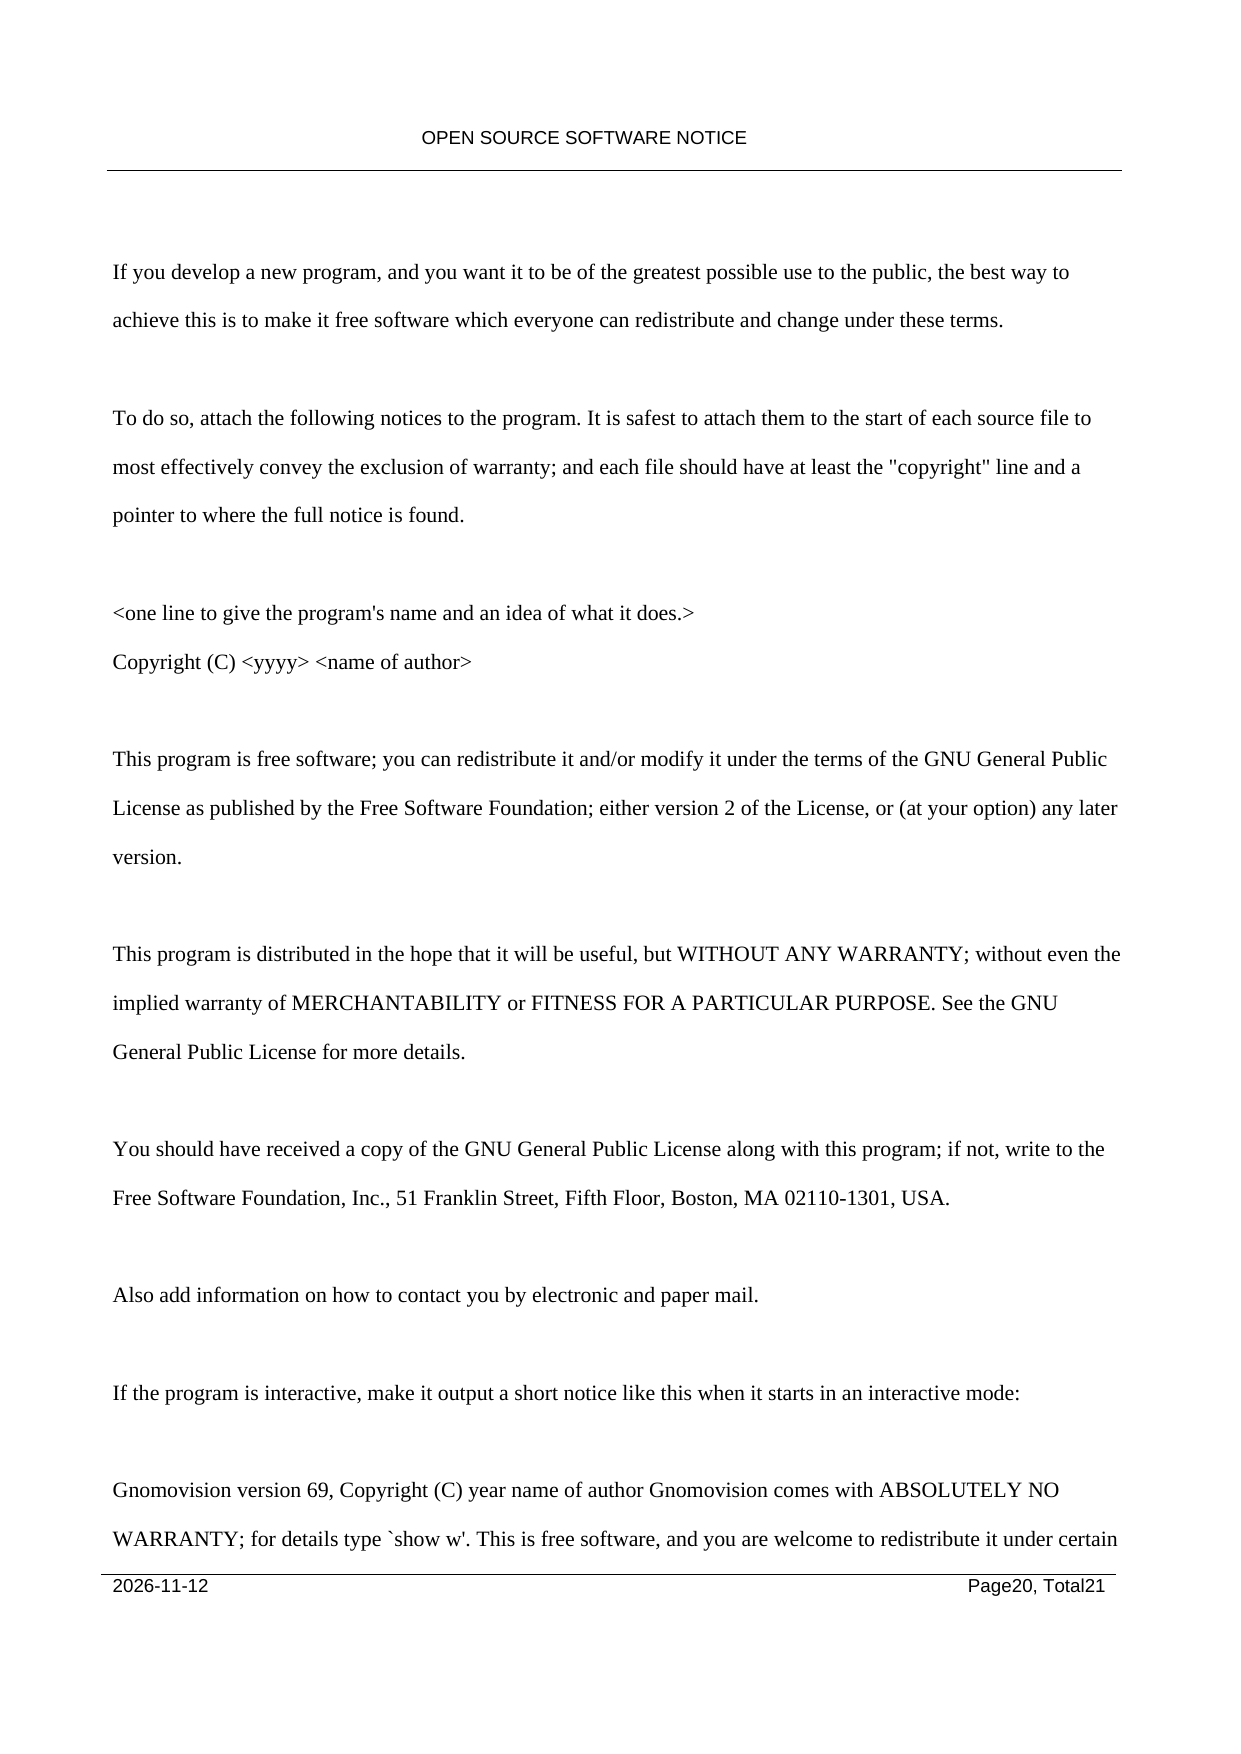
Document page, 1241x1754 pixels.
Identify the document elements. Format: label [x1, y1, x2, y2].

text [112, 206, 1128, 1555]
